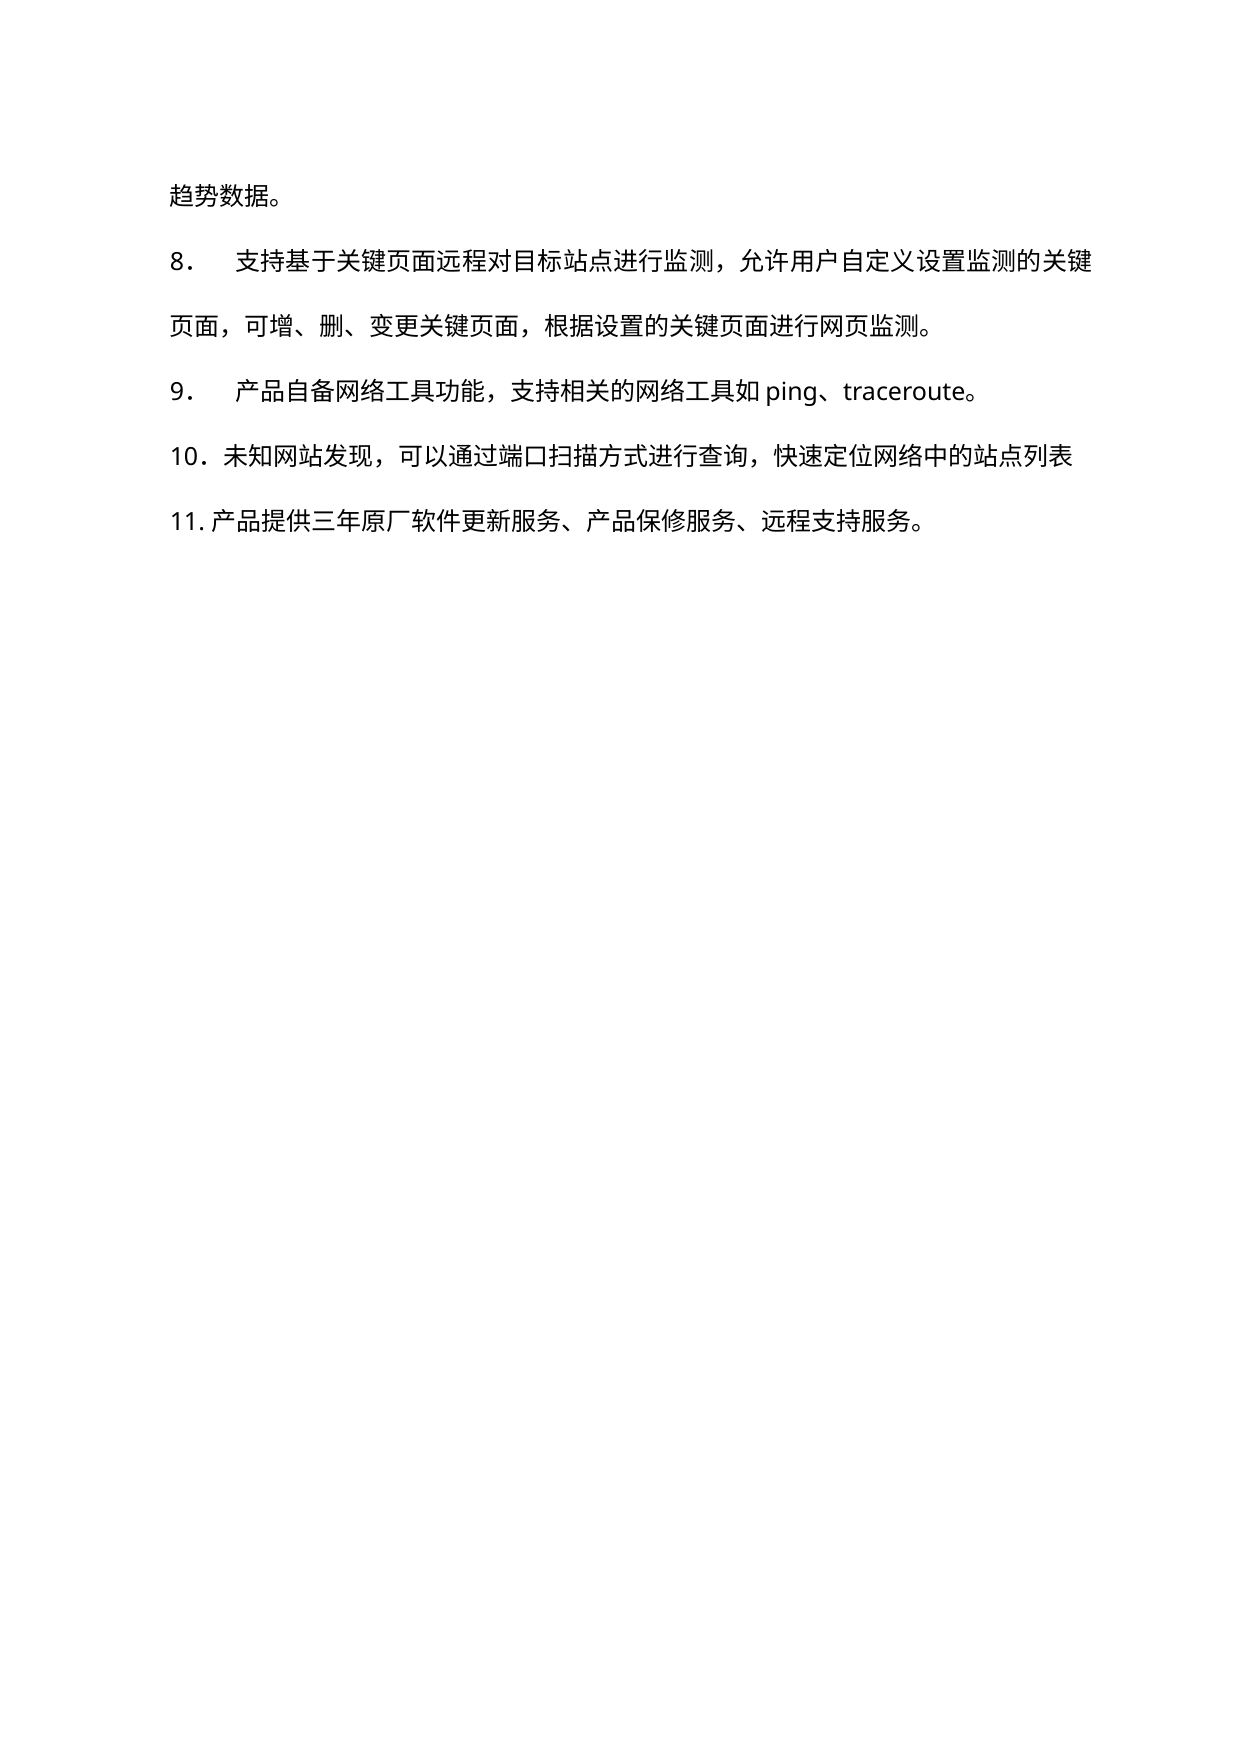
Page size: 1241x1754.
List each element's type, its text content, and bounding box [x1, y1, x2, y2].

text 8． 支持基于关键页面远程对目标站点进行监测，允许用户自定义设置监测的关键页面，可增、删、变更关键页面，根据设置的关键页面进行网页监测。 [169, 227, 1092, 357]
text 9． 产品自备网络工具功能，支持相关的网络工具如ping、traceroute。 [169, 357, 1092, 422]
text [169, 162, 1092, 227]
text 10．未知网站发现，可以通过端口扫描方式进行查询，快速定位网络中的站点列表 [169, 422, 1092, 487]
text 11. 产品提供三年原厂软件更新服务、产品保修服务、远程支持服务。 [169, 487, 1092, 552]
